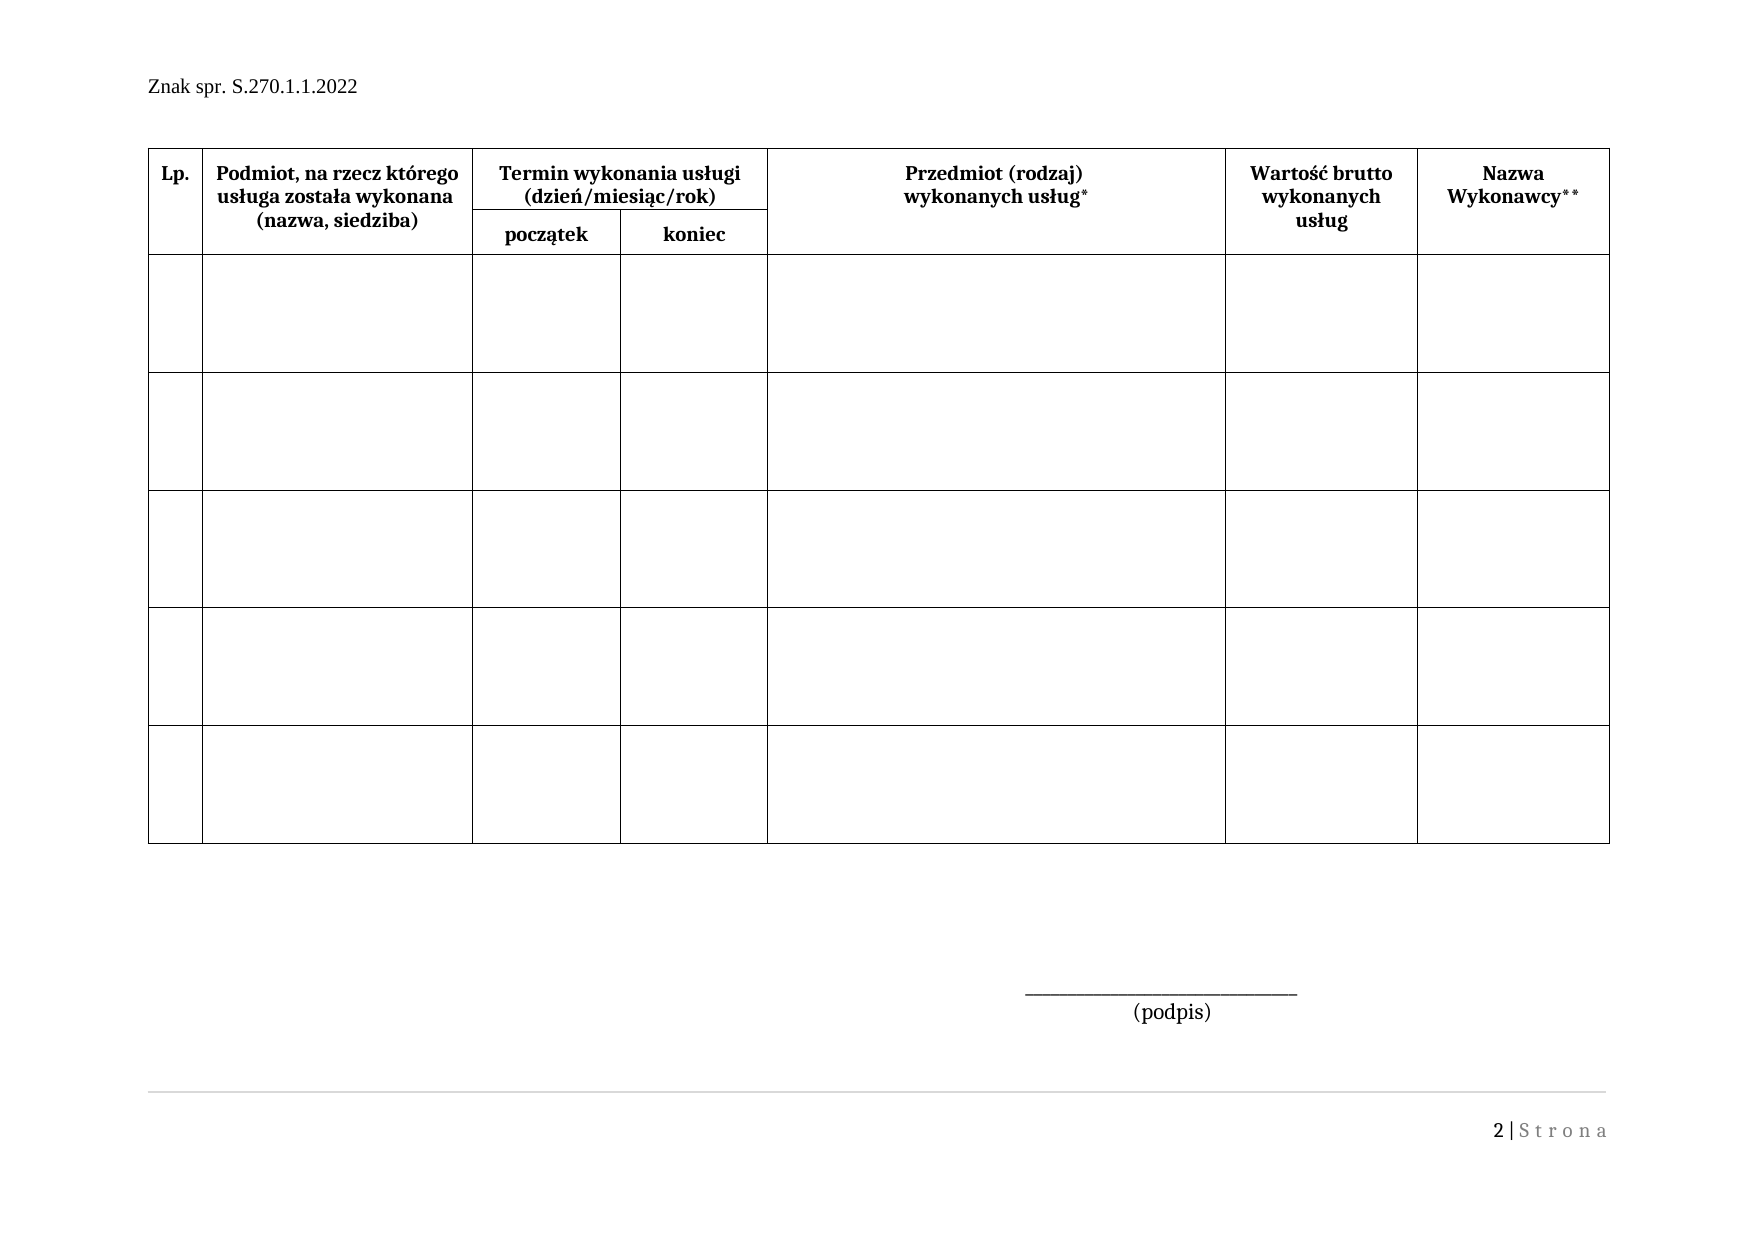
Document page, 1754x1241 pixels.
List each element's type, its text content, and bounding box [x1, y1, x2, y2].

table_cell [768, 608, 1225, 725]
table_header Lp. [149, 149, 202, 254]
table_header Przedmiot (rodzaj) wykonanych usług* [768, 149, 1225, 254]
table_cell [149, 726, 202, 842]
table_cell [203, 373, 472, 489]
table_cell początek [473, 210, 620, 254]
table_cell [203, 726, 472, 842]
table_cell [1418, 491, 1609, 607]
table_cell [149, 608, 202, 725]
table_cell [203, 491, 472, 607]
table_cell [473, 373, 620, 489]
table_cell [149, 255, 202, 372]
table_cell [1226, 726, 1417, 842]
table_cell [203, 608, 472, 725]
table_cell [621, 608, 767, 725]
table_cell [768, 726, 1225, 842]
table_cell koniec [621, 210, 767, 254]
table_cell [1226, 491, 1417, 607]
table_cell [1226, 255, 1417, 372]
table_cell [473, 608, 620, 725]
table_header Nazwa Wykonawcy** [1418, 149, 1609, 254]
table_header Podmiot, na rzecz którego usługa została wykonana (nazwa, siedziba) [203, 149, 472, 254]
table_cell [473, 726, 620, 842]
table_cell [1418, 726, 1609, 842]
table_header Termin wykonania usługi (dzień/miesiąc/rok) [473, 149, 767, 209]
table_cell [768, 255, 1225, 372]
table_cell [149, 373, 202, 489]
table_cell [768, 373, 1225, 489]
table_cell [203, 255, 472, 372]
table_cell [1226, 373, 1417, 489]
table_cell [1418, 608, 1609, 725]
table_cell [621, 726, 767, 842]
table_cell [768, 491, 1225, 607]
table_cell [1226, 608, 1417, 725]
table_cell [621, 255, 767, 372]
table_cell [621, 491, 767, 607]
table_header Wartość brutto wykonanych usług [1226, 149, 1417, 254]
table_cell [621, 373, 767, 489]
table_cell [1418, 373, 1609, 489]
table_cell [149, 491, 202, 607]
table_cell [1418, 255, 1609, 372]
text ________________________________ (podpis) [738, 972, 1606, 1025]
table_cell [473, 255, 620, 372]
table_cell [473, 491, 620, 607]
